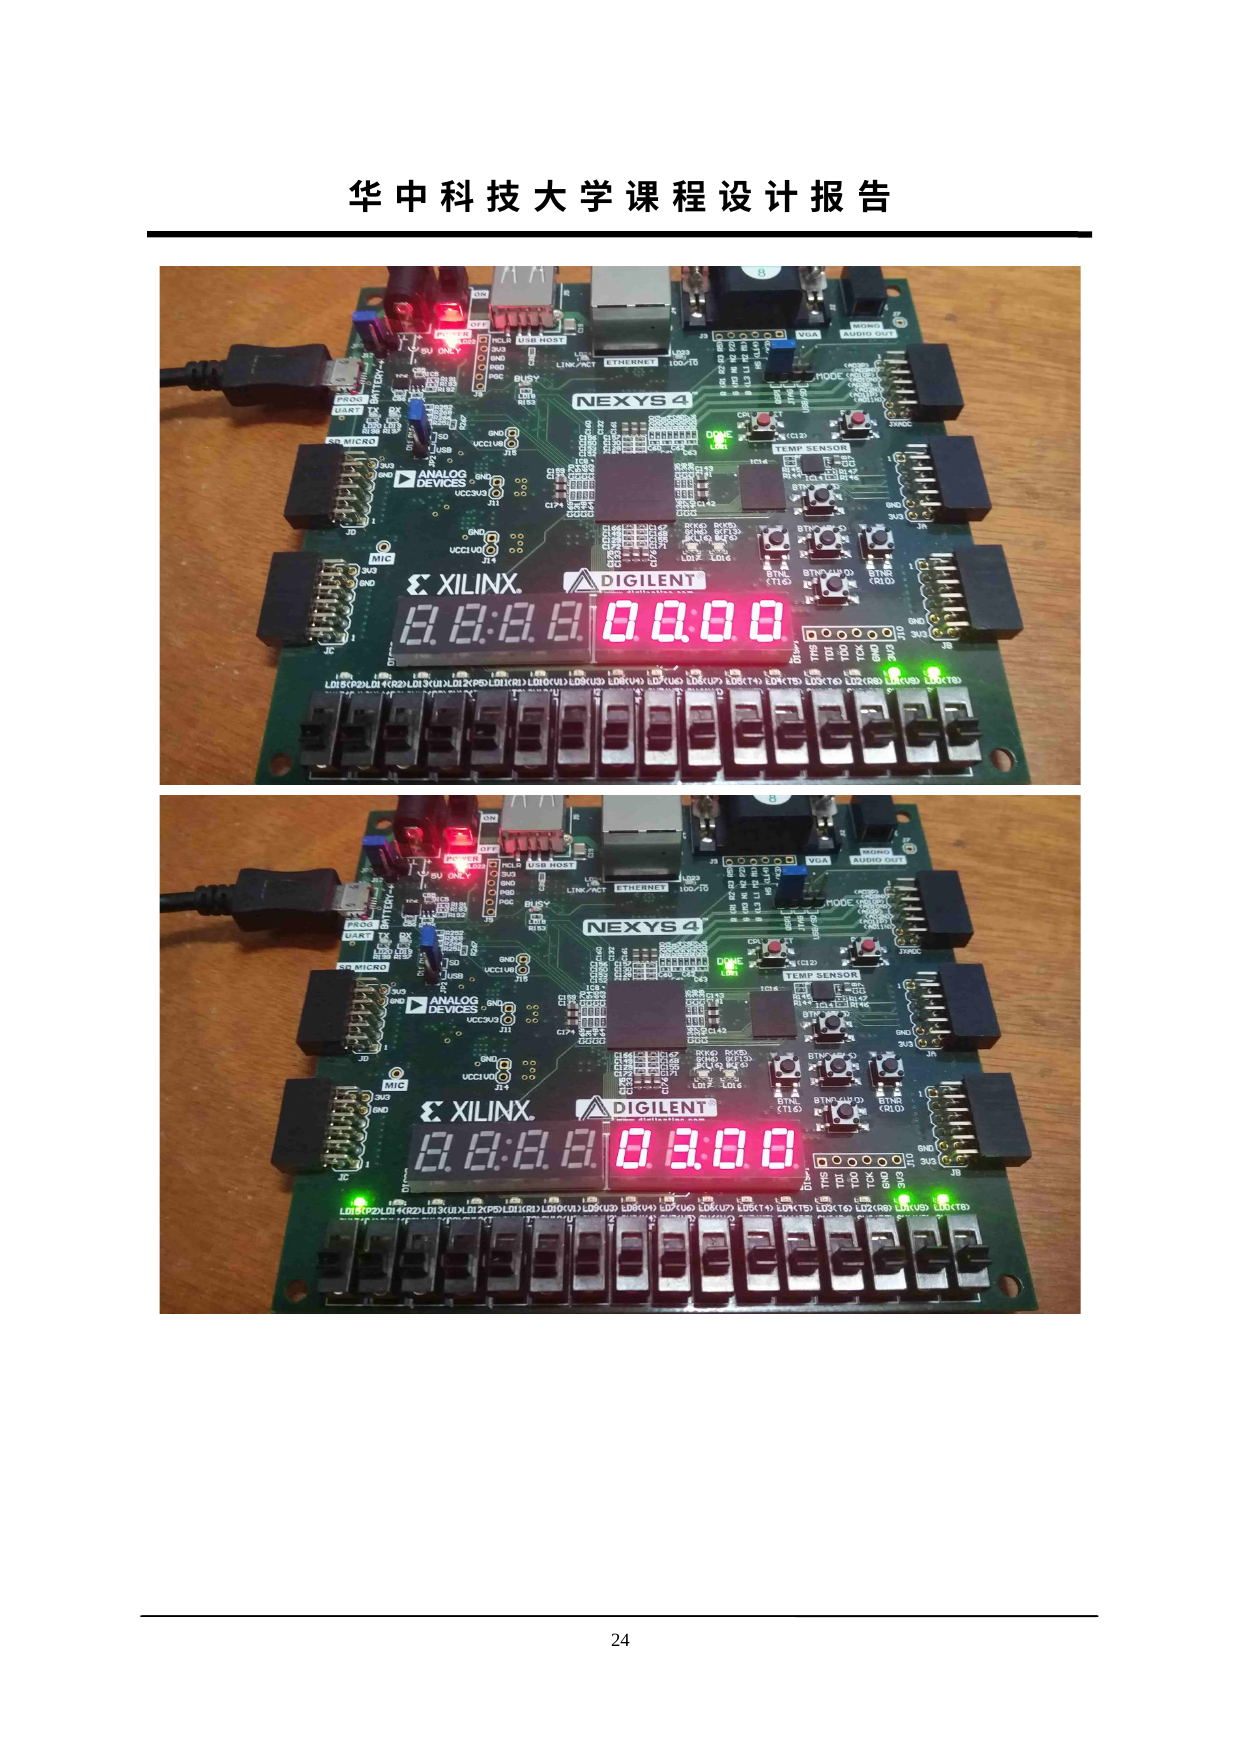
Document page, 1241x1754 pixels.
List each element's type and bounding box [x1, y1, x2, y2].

picture [159, 795, 1081, 1314]
picture [159, 266, 1081, 785]
